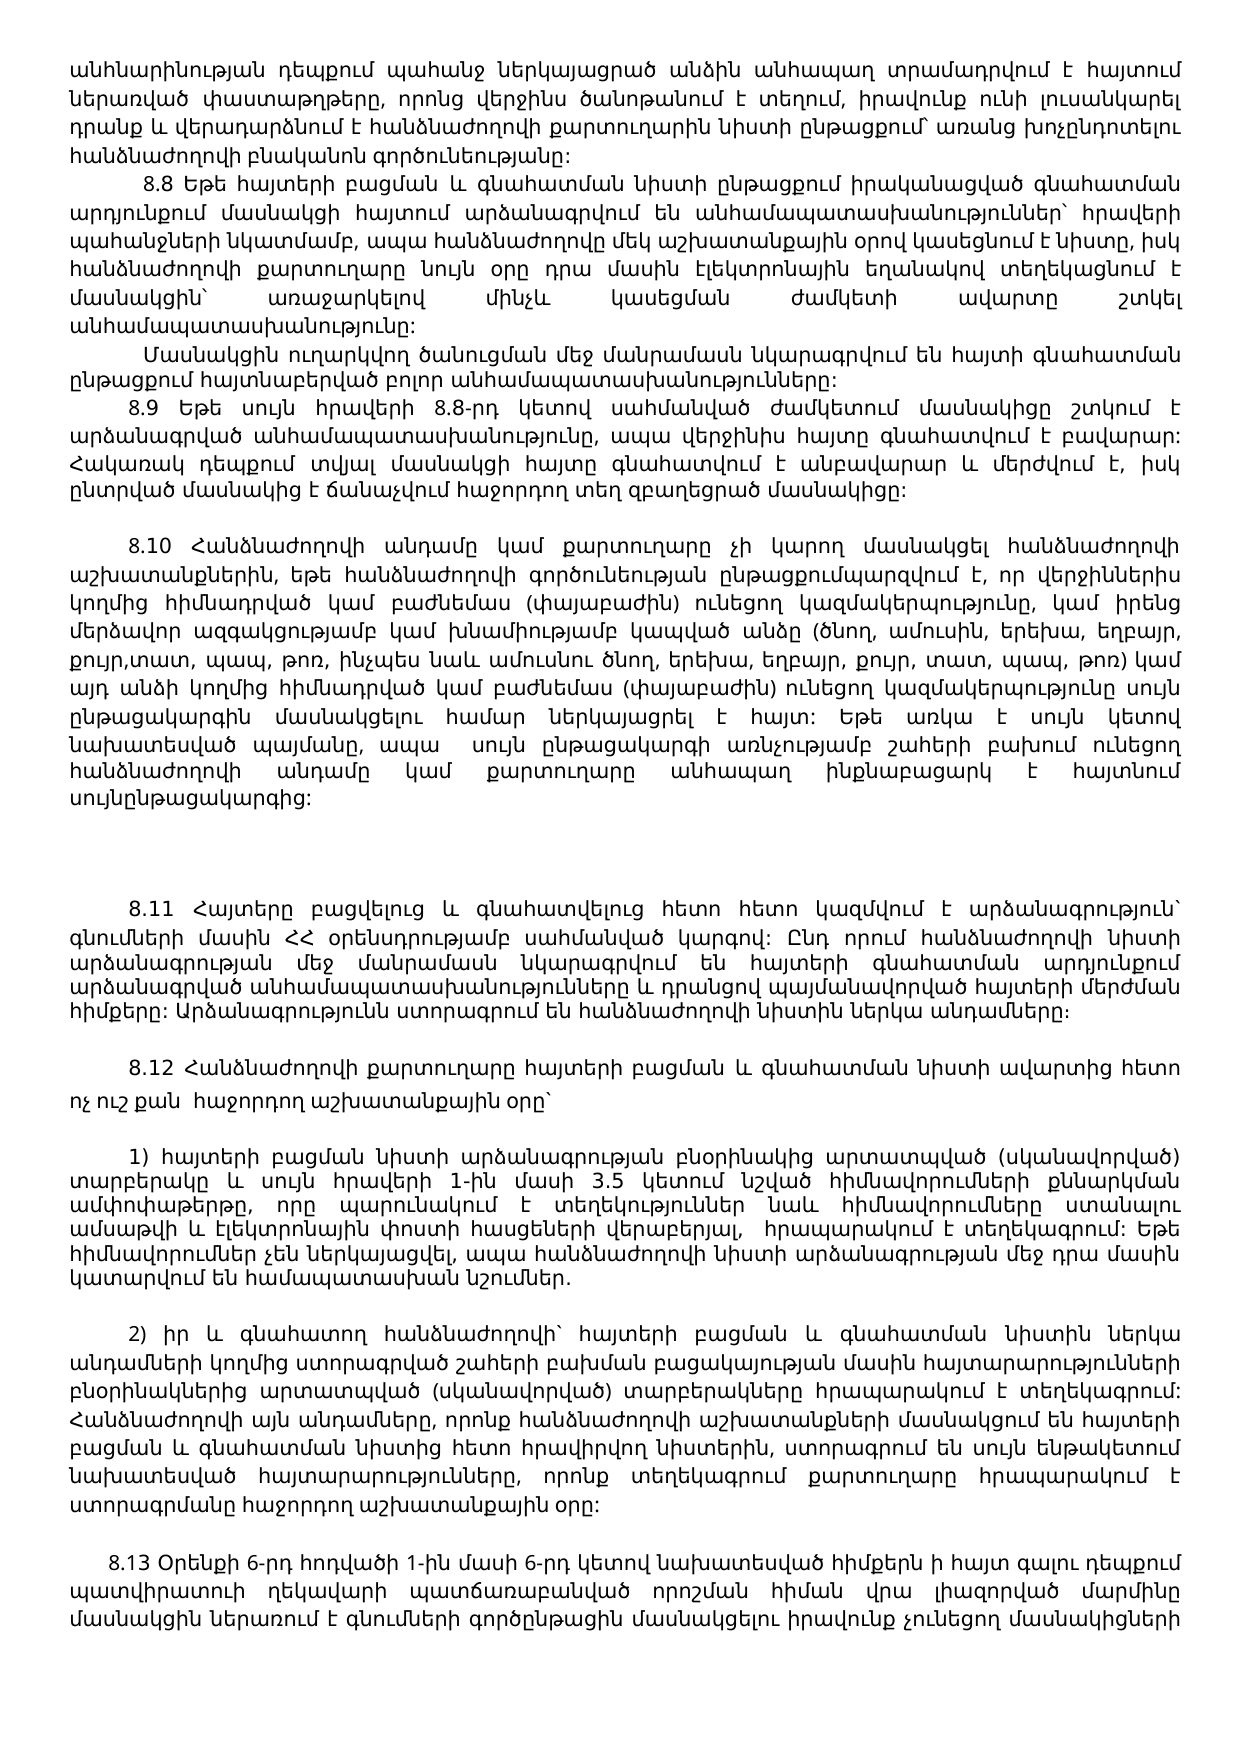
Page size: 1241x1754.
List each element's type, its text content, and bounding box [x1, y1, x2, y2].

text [69, 1548, 1181, 1633]
text 1) հայտերի բացման նիստի արձանագրության բնօրինակից արտատպված (սկանավորված) տարբերակը և սույն հրավերի 1-ին մասի 3.5 կետում նշված հիմնավորումների քննարկման ամփոփաթերթը, որը պարունակում է տեղեկություններ նաև հիմնավորումները ստանալու ամսաթվի և էլեկտրոնային փոստի հասցեների վերաբերյալ, հրապարակում է տեղեկագրում: Եթե հիմնավորումներ չեն ներկայացվել, ապա հանձնաժողովի նիստի արձանագրության մեջ դրա մասին կատարվում են համապատասխան նշումներ. [69, 1145, 1181, 1290]
text 8.11 Հայտերը բացվելուց և գնահատվելուց հետո հետո կազմվում է արձանագրություն` գնումների մասին ՀՀ օրենսդրությամբ սահմանված կարգով: Ընդ որում հանձնաժողովի նիստի արձանագրության մեջ մանրամասն նկարագրվում են հայտերի գնահատման արդյունքում արձանագրված անհամապատասխանությունները և դրանցով պայմանավորված հայտերի մերժման հիմքերը: Արձանագրությունն ստորագրում են հանձնաժողովի նիստին ներկա անդամները։ [69, 894, 1181, 1024]
text 8.9 Եթե սույն հրավերի 8.8-րդ կետով սահմանված ժամկետում մասնակիցը շտկում է արձանագրված անհամապատասխանությունը, ապա վերջինիս հայտը գնահատվում է բավարար: Հակառակ դեպքում տվյալ մասնակցի հայտը գնահատվում է անբավարար և մերժվում է, իսկ ընտրված մասնակից է ճանաչվում հաջորդող տեղ զբաղեցրած մասնակիցը: [69, 393, 1181, 502]
text 2) իր և գնահատող հանձնաժողովի` հայտերի բացման և գնահատման նիստին ներկա անդամների կողմից ստորագրված շահերի բախման բացակայության մասին հայտարարությունների բնօրինակներից արտատպված (սկանավորված) տարբերակները հրապարակում է տեղեկագրում: Հանձնաժողովի այն անդամները, որոնք հանձնաժողովի աշխատանքների մասնակցում են հայտերի բացման և գնահատման նիստից հետո հրավիրվող նիստերին, ստորագրում են սույն ենթակետում նախատեսված հայտարարությունները, որոնք տեղեկագրում քարտուղարը հրապարակում է ստորագրմանը հաջորդող աշխատանքային օրը: [69, 1319, 1181, 1518]
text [69, 56, 1181, 169]
text 8.12 Հանձնաժողովի քարտուղարը հայտերի բացման և գնահատման նիստի ավարտից հետո ոչ ուշ քան հաջորդող աշխատանքային օրը` [69, 1053, 1181, 1116]
text Մասնակցին ուղարկվող ծանուցման մեջ մանրամասն նկարագրվում են հայտի գնահատման ընթացքում հայտնաբերված բոլոր անհամապատասխանությունները: [69, 340, 1181, 393]
text 8.8 Եթե հայտերի բացման և գնահատման նիստի ընթացքում իրականացված գնահատման արդյունքում մասնակցի հայտում արձանագրվում են անհամապատասխանություններ՝ հրավերի պահանջների նկատմամբ, ապա հանձնաժողովը մեկ աշխատանքային օրով կասեցնում է նիստը, իսկ հանձնաժողովի քարտուղարը նույն օրը դրա մասին էլեկտրոնային եղանակով տեղեկացնում է մասնակցին՝ առաջարկելով մինչև կասեցման ժամկետի ավարտը շտկել անհամապատասխանությունը: [69, 169, 1181, 340]
text 8.10 Հանձնաժողովի անդամը կամ քարտուղարը չի կարող մասնակցել հանձնաժողովի աշխատանքներին, եթե հանձնաժողովի գործունեության ընթացքումպարզվում է, որ վերջիններիս կողմից հիմնադրված կամ բաժնեմաս (փայաբաժին) ունեցող կազմակերպությունը, կամ իրենց մերձավոր ազգակցությամբ կամ խնամիությամբ կապված անձը (ծնող, ամուսին, երեխա, եղբայր, քույր,տատ, պապ, թոռ, ինչպես նաև ամուսնու ծնող, երեխա, եղբայր, քույր, տատ, պապ, թոռ) կամ այդ անձի կողմից հիմնադրված կամ բաժնեմաս (փայաբաժին) ունեցող կազմակերպությունը սույն ընթացակարգին մասնակցելու համար ներկայացրել է հայտ: Եթե առկա է սույն կետով նախատեսված պայմանը, ապա սույն ընթացակարգի առնչությամբ շահերի բախում ունեցող հանձնաժողովի անդամը կամ քարտուղարը անհապաղ ինքնաբացարկ է հայտնում սույնընթացակարգից: [69, 531, 1181, 812]
